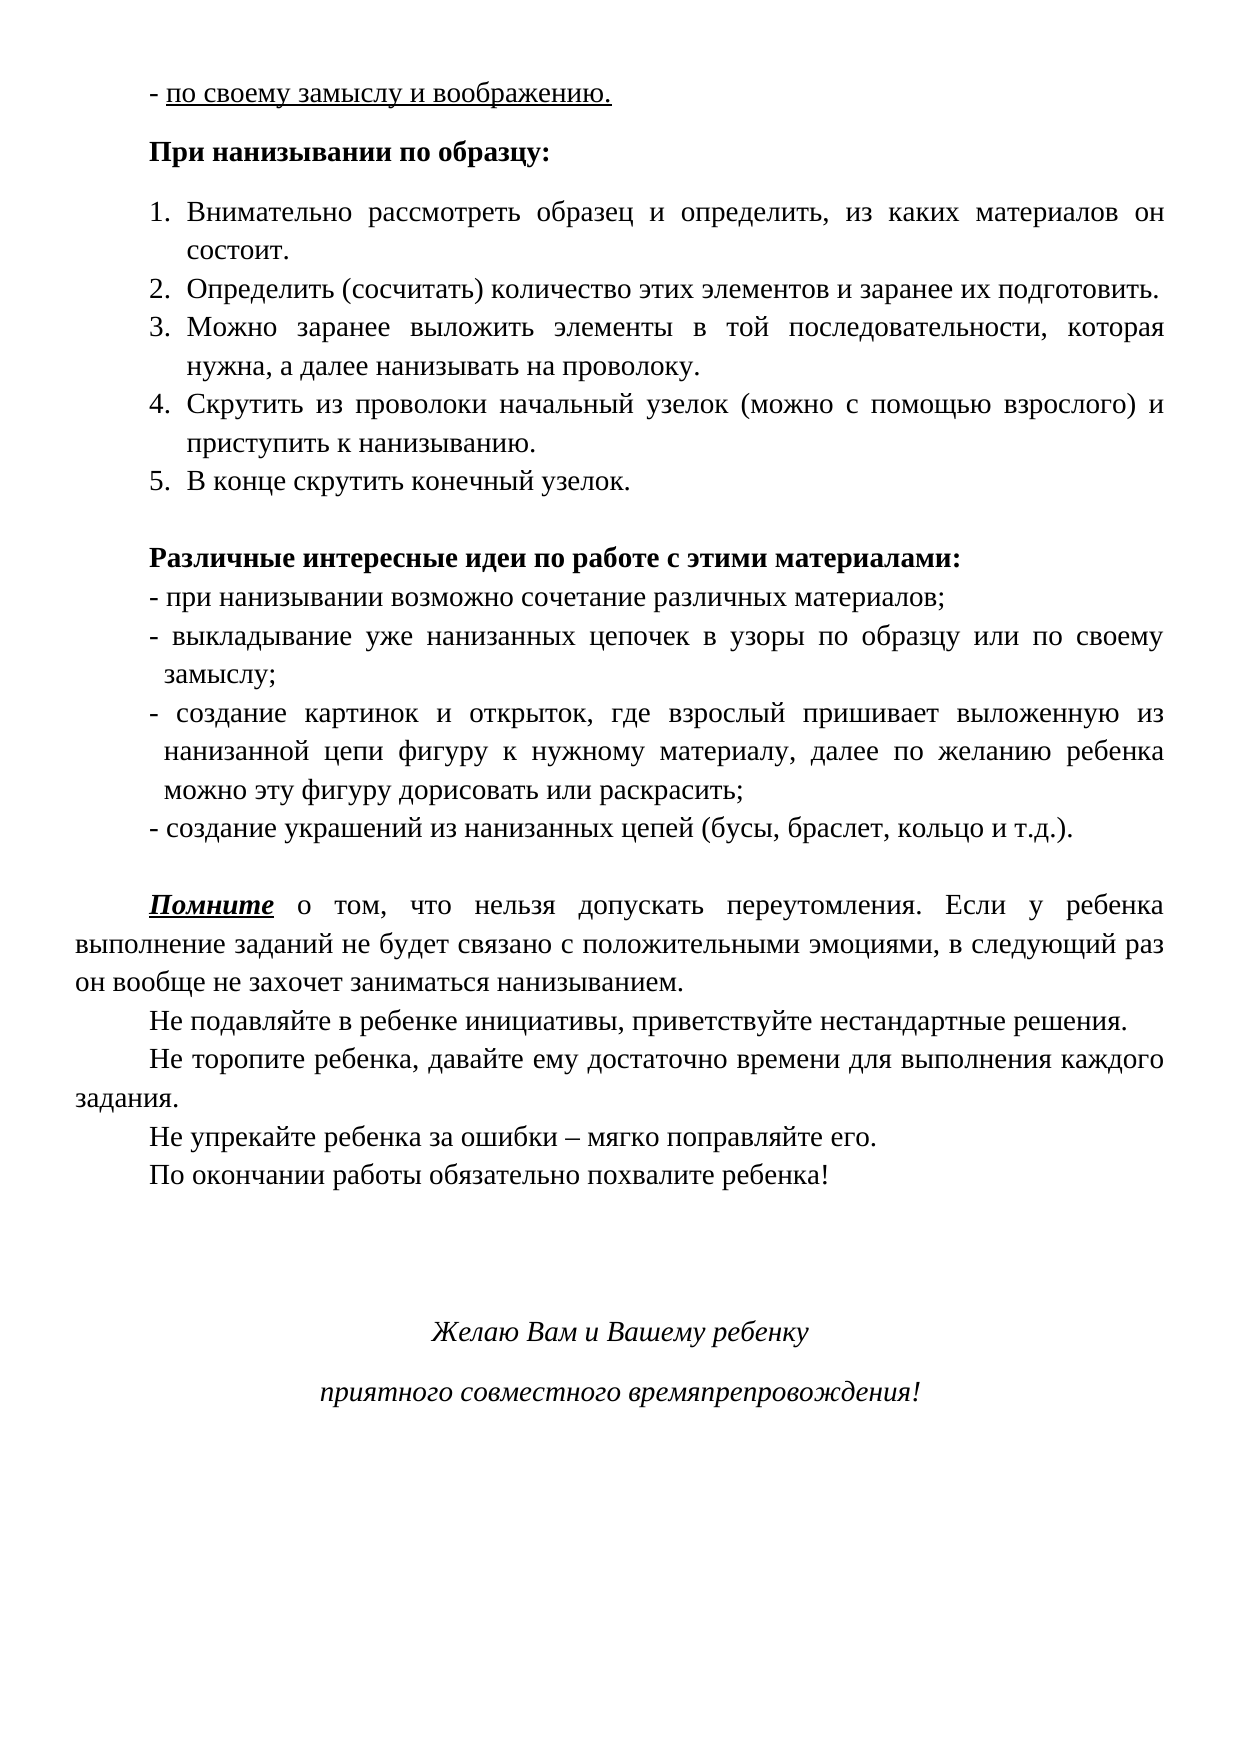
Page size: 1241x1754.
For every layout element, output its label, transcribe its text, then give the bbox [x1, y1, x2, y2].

list Можно заранее выложить элементы в той последовательности, которая нужна, а далее нанизывать на проволоку. [149, 309, 1165, 381]
list - создание картинок и открыток, где взрослый пришивает выложенную из нанизанной цепи фигуру к нужному материалу, далее по желанию ребенка можно эту фигуру дорисовать или раскрасить; [149, 695, 1165, 805]
list Внимательно рассмотреть образец и определить, из каких материалов он состоит. [149, 194, 1165, 266]
list В конце скрутить конечный узелок. [149, 463, 1165, 497]
list - создание украшений из нанизанных цепей (бусы, браслет, кольцо и т.д.). [149, 810, 1165, 844]
list Скрутить из проволоки начальный узелок (можно с помощью взрослого) и приступить к нанизыванию. [149, 386, 1165, 458]
text приятного совместного времяпрепровождения! [75, 1374, 1165, 1407]
list Не торопите ребенка, давайте ему достаточно времени для выполнения каждого задания. [75, 1042, 1165, 1114]
text При нанизывании по образцу: [75, 134, 1165, 168]
list По окончании работы обязательно похвалите ребенка! [75, 1157, 1165, 1191]
list Не подавляйте в ребенке инициативы, приветствуйте нестандартные решения. [75, 1003, 1165, 1037]
text - по своему замыслу и воображению. [75, 75, 1165, 108]
list - при нанизывании возможно сочетание различных материалов; [75, 579, 1165, 613]
list Не упрекайте ребенка за ошибки – мягко поправляйте его. [75, 1119, 1165, 1152]
list - выкладывание уже нанизанных цепочек в узоры по образцу или по своему замыслу; [149, 618, 1165, 690]
list Определить (сосчитать) количество этих элементов и заранее их подготовить. [149, 271, 1165, 304]
list Помните о том, что нельзя допускать переутомления. Если у ребенка выполнение заданий не будет связано с положительными эмоциями, в следующий раз он вообще не захочет заниматься нанизыванием. [75, 887, 1165, 998]
text Желаю Вам и Вашему ребенку [75, 1314, 1165, 1348]
list Различные интересные идеи по работе с этими материалами: [75, 541, 1165, 574]
